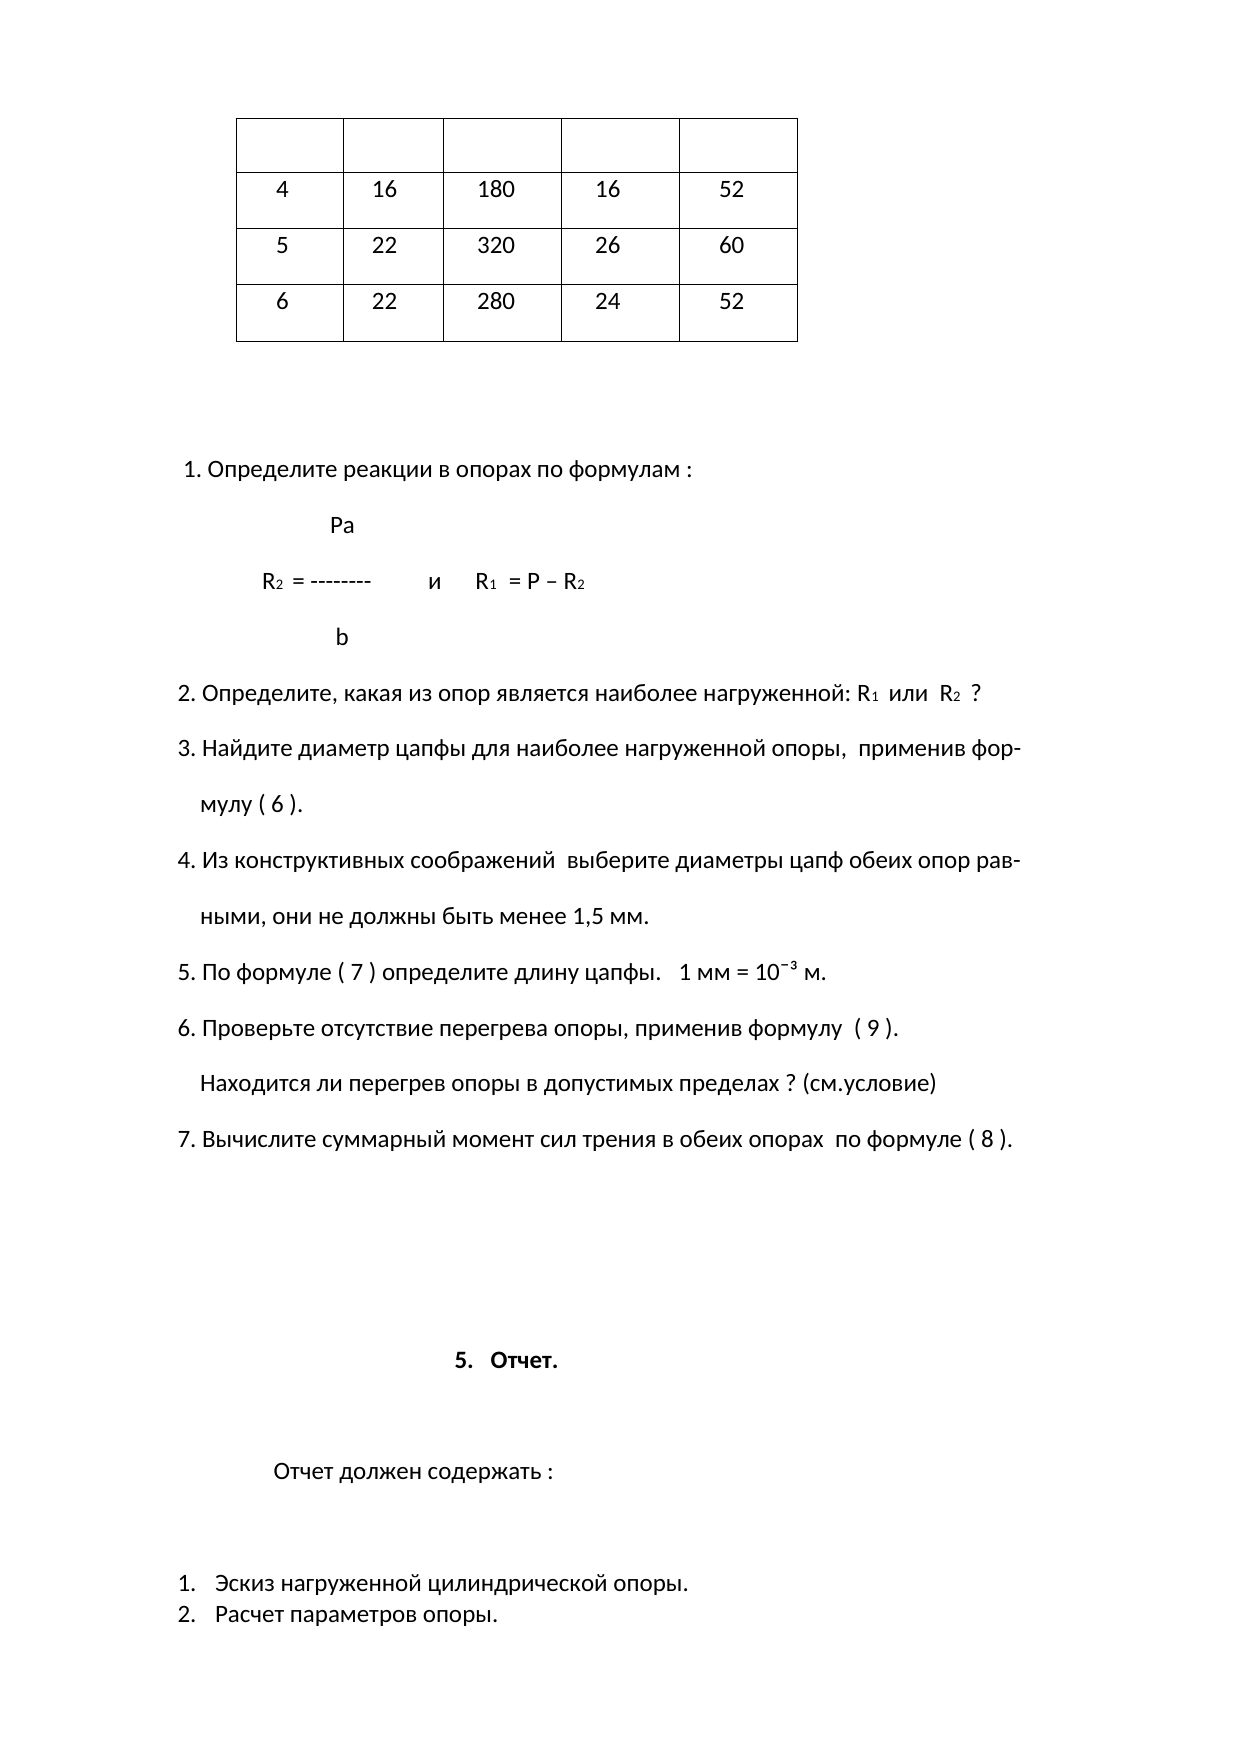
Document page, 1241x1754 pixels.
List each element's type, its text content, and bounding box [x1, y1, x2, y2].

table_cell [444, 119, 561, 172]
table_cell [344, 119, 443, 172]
text 4. Из конструктивных соображений выберите диаметры цапф обеих опор рав- [177, 844, 1152, 875]
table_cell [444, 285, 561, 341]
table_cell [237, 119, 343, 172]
text 1. Определите реакции в опорах по формулам : [177, 453, 1152, 484]
text мулу ( 6 ). [177, 788, 1152, 819]
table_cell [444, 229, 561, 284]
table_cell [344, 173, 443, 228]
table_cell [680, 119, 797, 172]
text 5. По формуле ( 7 ) определите длину цапфы. 1 мм = 10¯³ м. [177, 956, 1152, 986]
list Эскиз нагруженной цилиндрической опоры. [177, 1567, 1152, 1598]
text 7. Вычислите суммарный момент сил трения в обеих опорах по формуле ( 8 ). [177, 1123, 1152, 1154]
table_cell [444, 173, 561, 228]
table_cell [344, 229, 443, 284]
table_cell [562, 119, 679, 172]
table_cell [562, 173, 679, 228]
text b [177, 621, 1152, 651]
text R2 = -------- и R1 = P – R2 [177, 565, 1152, 596]
text 2. Определите, какая из опор является наиболее нагруженной: R1 или R2 ? [177, 677, 1152, 707]
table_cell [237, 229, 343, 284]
text ными, они не должны быть менее 1,5 мм. [177, 900, 1152, 931]
text Находится ли перегрев опоры в допустимых пределах ? (см.условие) [177, 1067, 1152, 1098]
text 3. Найдите диаметр цапфы для наиболее нагруженной опоры, применив фор- [177, 732, 1152, 763]
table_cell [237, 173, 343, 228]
text 6. Проверьте отсутствие перегрева опоры, применив формулу ( 9 ). [177, 1012, 1152, 1042]
text Pa [177, 509, 1152, 540]
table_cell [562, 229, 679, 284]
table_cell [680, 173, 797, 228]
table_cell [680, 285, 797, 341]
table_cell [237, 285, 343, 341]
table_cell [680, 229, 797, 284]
text 5. Отчет. [177, 1344, 1152, 1374]
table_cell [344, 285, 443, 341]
text Отчет должен содержать : [177, 1456, 1152, 1486]
list Расчет параметров опоры. [177, 1598, 1152, 1628]
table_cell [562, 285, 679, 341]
